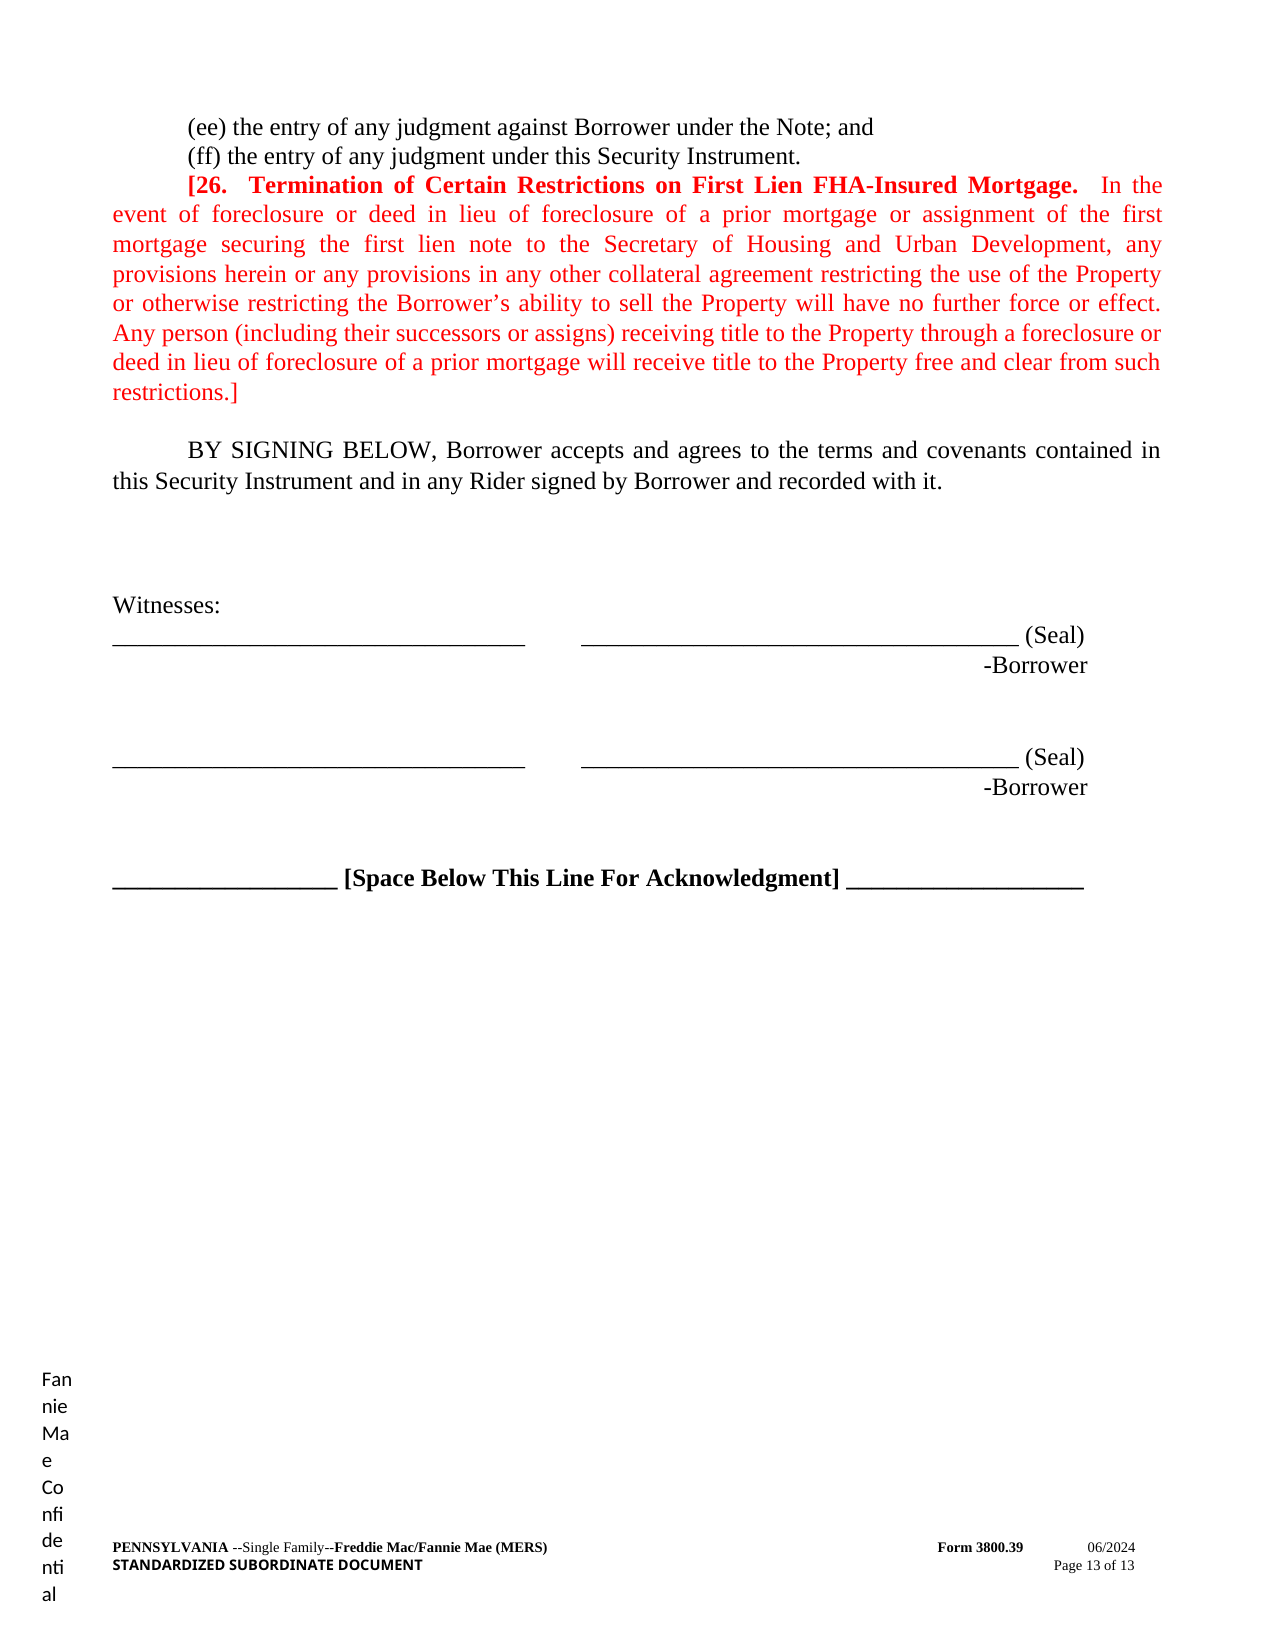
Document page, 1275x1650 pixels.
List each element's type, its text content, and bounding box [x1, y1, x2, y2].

text -Borrower [112, 772, 1162, 801]
text -Borrower [112, 651, 1162, 679]
text _________________________________ ___________________________________ (Seal) [112, 620, 1162, 649]
text Witnesses: [112, 590, 1162, 618]
text (ff) the entry of any judgment under this Security Instrument. [112, 141, 1162, 170]
text (ee) the entry of any judgment against Borrower under the Note; and [112, 112, 1162, 141]
text _________________________________ ___________________________________ (Seal) [112, 742, 1162, 771]
text __________________ [Space Below This Line For Acknowledgment] ___________________ [112, 863, 1162, 892]
text [26. Termination of Certain Restrictions on First Lien FHA-Insured Mortgage. In the event of foreclosure or deed in lieu of foreclosure of a prior mortgage or assignment of the first mortgage securing the first lien note to the Secretary of Housing and Urban Development, any provisions herein or any provisions in any other collateral agreement restricting the use of the Property or otherwise restricting the Borrower’s ability to sell the Property will have no further force or effect. Any person (including their successors or assigns) receiving title to the Property through a foreclosure or deed in lieu of foreclosure of a prior mortgage will receive title to the Property free and clear from such restrictions.] [112, 170, 1162, 406]
text BY SIGNING BELOW, Borrower accepts and agrees to the terms and covenants contained in this Security Instrument and in any Rider signed by Borrower and recorded with it. [112, 435, 1162, 494]
